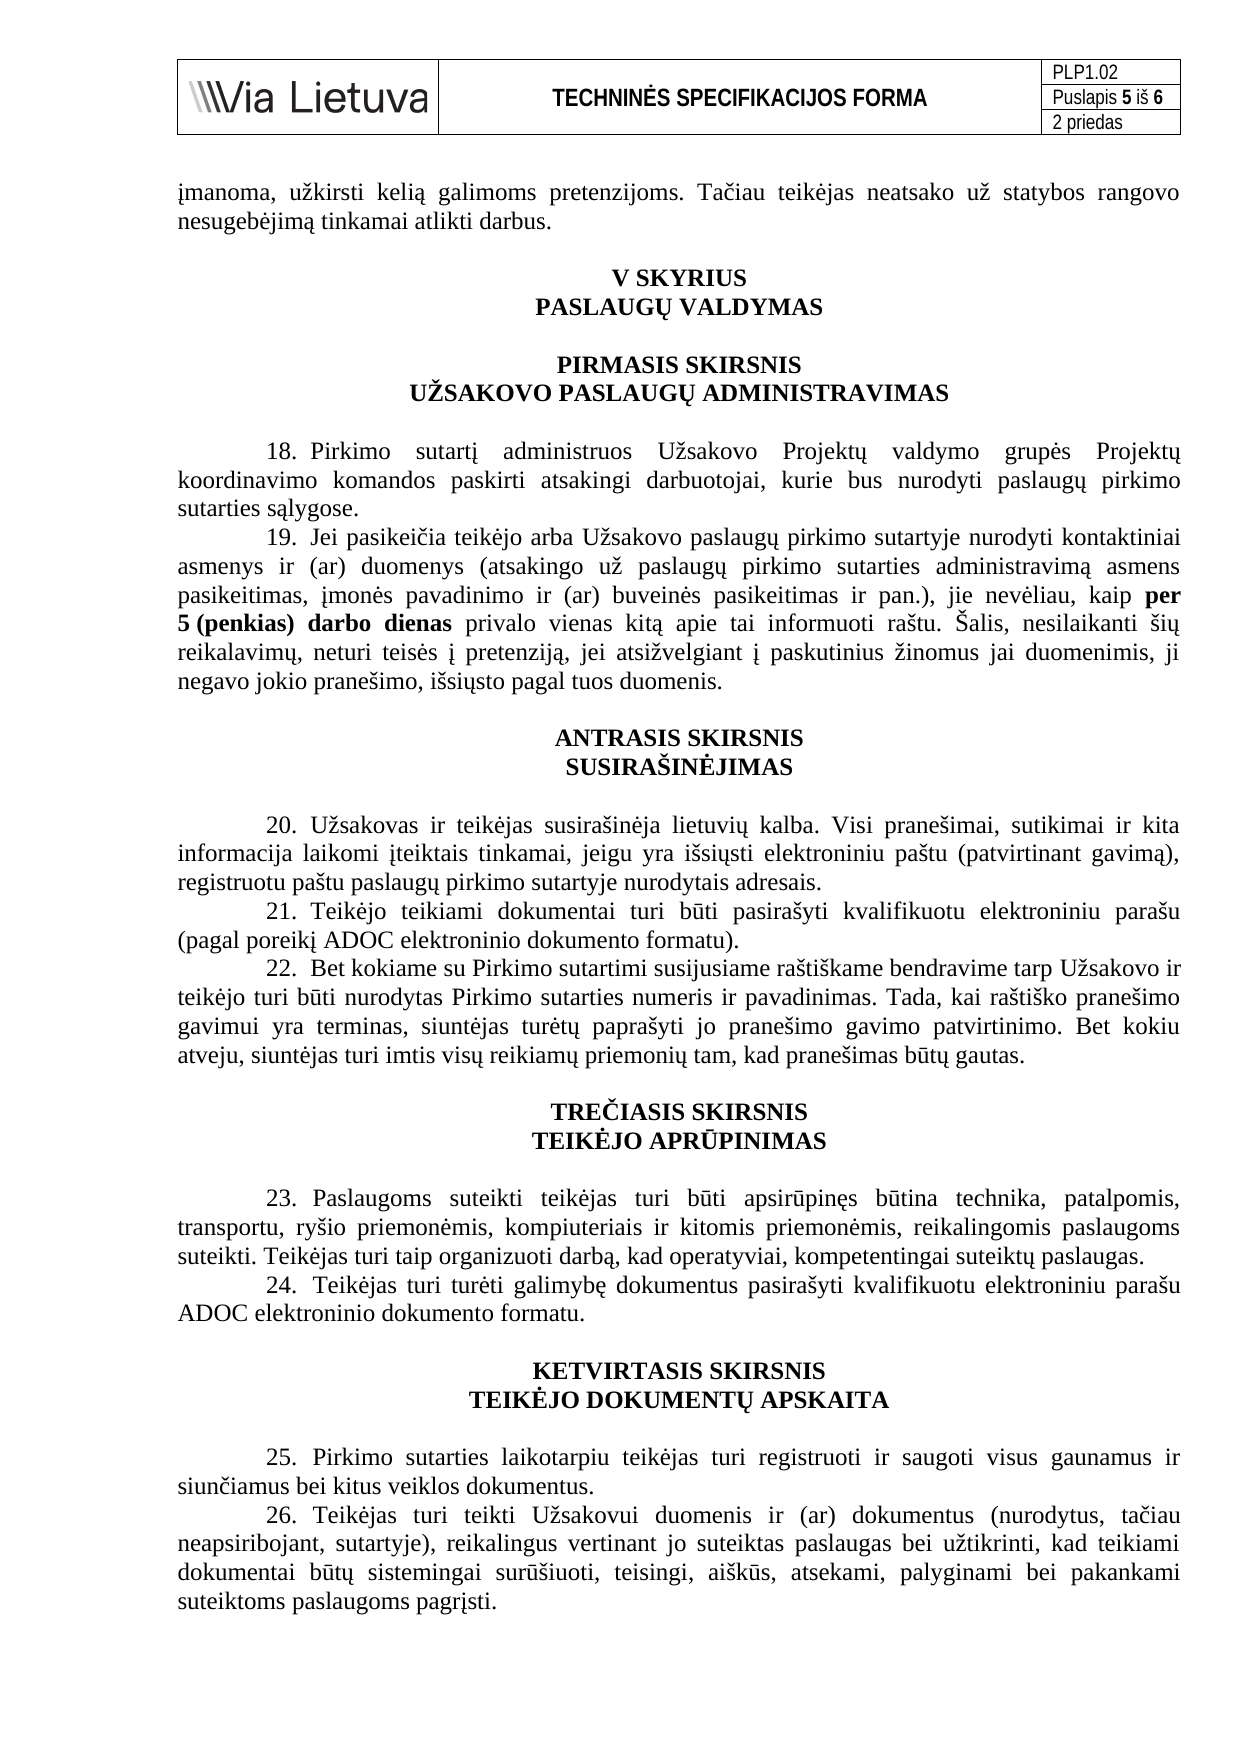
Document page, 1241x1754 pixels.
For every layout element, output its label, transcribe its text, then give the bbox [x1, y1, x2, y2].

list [177, 177, 1181, 235]
list Teikėjas turi teikti Užsakovui duomenis ir (ar) dokumentus (nurodytus, tačiau neapsiribojant, sutartyje), reikalingus vertinant jo suteiktas paslaugas bei užtikrinti, kad teikiami dokumentai būtų sistemingai surūšiuoti, teisingi, aiškūs, atsekami, palyginami bei pakankami suteiktoms paslaugoms pagrįsti. [177, 1500, 1181, 1615]
text SUSIRAŠINĖJIMAS [177, 752, 1181, 781]
text TEIKĖJO DOKUMENTŲ APSKAITA [177, 1385, 1181, 1413]
list Teikėjas turi turėti galimybę dokumentus pasirašyti kvalifikuotu elektroniniu parašu ADOC elektroninio dokumento formatu. [177, 1270, 1181, 1327]
text PIRMASIS SKIRSNIS [177, 350, 1181, 378]
list Pirkimo sutartį administruos Užsakovo Projektų valdymo grupės Projektų koordinavimo komandos paskirti atsakingi darbuotojai, kurie bus nurodyti paslaugų pirkimo sutarties sąlygose. [177, 436, 1181, 522]
text TEIKĖJO APRŪPINIMAS [177, 1126, 1181, 1155]
list Pirkimo sutarties laikotarpiu teikėjas turi registruoti ir saugoti visus gaunamus ir siunčiamus bei kitus veiklos dokumentus. [177, 1442, 1181, 1500]
text V SKYRIUS [177, 263, 1181, 292]
list Teikėjo teikiami dokumentai turi būti pasirašyti kvalifikuotu elektroniniu parašu (pagal poreikį ADOC elektroninio dokumento formatu). [177, 896, 1181, 953]
list PASLAUGŲ valdymas [177, 292, 1181, 321]
text UŽSAKOVO PASLAUGŲ ADMINISTRAVIMAS [177, 378, 1181, 407]
text ANTRASIS SKIRSNIS [177, 723, 1181, 752]
list Paslaugoms suteikti teikėjas turi būti apsirūpinęs būtina technika, patalpomis, transportu, ryšio priemonėmis, kompiuteriais ir kitomis priemonėmis, reikalingomis paslaugoms suteikti. Teikėjas turi taip organizuoti darbą, kad operatyviai, kompetentingai suteiktų paslaugas. [177, 1183, 1181, 1270]
picture [188, 81, 428, 113]
text TREČIASIS SKIRSNIS [177, 1097, 1181, 1126]
list Bet kokiame su Pirkimo sutartimi susijusiame raštiškame bendravime tarp Užsakovo ir teikėjo turi būti nurodytas Pirkimo sutarties numeris ir pavadinimas. Tada, kai raštiško pranešimo gavimui yra terminas, siuntėjas turėtų paprašyti jo pranešimo gavimo patvirtinimo. Bet kokiu atveju, siuntėjas turi imtis visų reikiamų priemonių tam, kad pranešimas būtų gautas. [177, 953, 1181, 1068]
list Užsakovas ir teikėjas susirašinėja lietuvių kalba. Visi pranešimai, sutikimai ir kita informacija laikomi įteiktais tinkamai, jeigu yra išsiųsti elektroniniu paštu (patvirtinant gavimą), registruotu paštu paslaugų pirkimo sutartyje nurodytais adresais. [177, 810, 1181, 896]
text KETVIRTASIS SKIRSNIS [177, 1356, 1181, 1385]
list Jei pasikeičia teikėjo arba Užsakovo paslaugų pirkimo sutartyje nurodyti kontaktiniai asmenys ir (ar) duomenys (atsakingo už paslaugų pirkimo sutarties administravimą asmens pasikeitimas, įmonės pavadinimo ir (ar) buveinės pasikeitimas ir pan.), jie nevėliau, kaip per 5 (penkias) darbo dienas privalo vienas kitą apie tai informuoti raštu. Šalis, nesilaikanti šių reikalavimų, neturi teisės į pretenziją, jei atsižvelgiant į paskutinius žinomus jai duomenimis, ji negavo jokio pranešimo, išsiųsto pagal tuos duomenis. [177, 522, 1181, 695]
